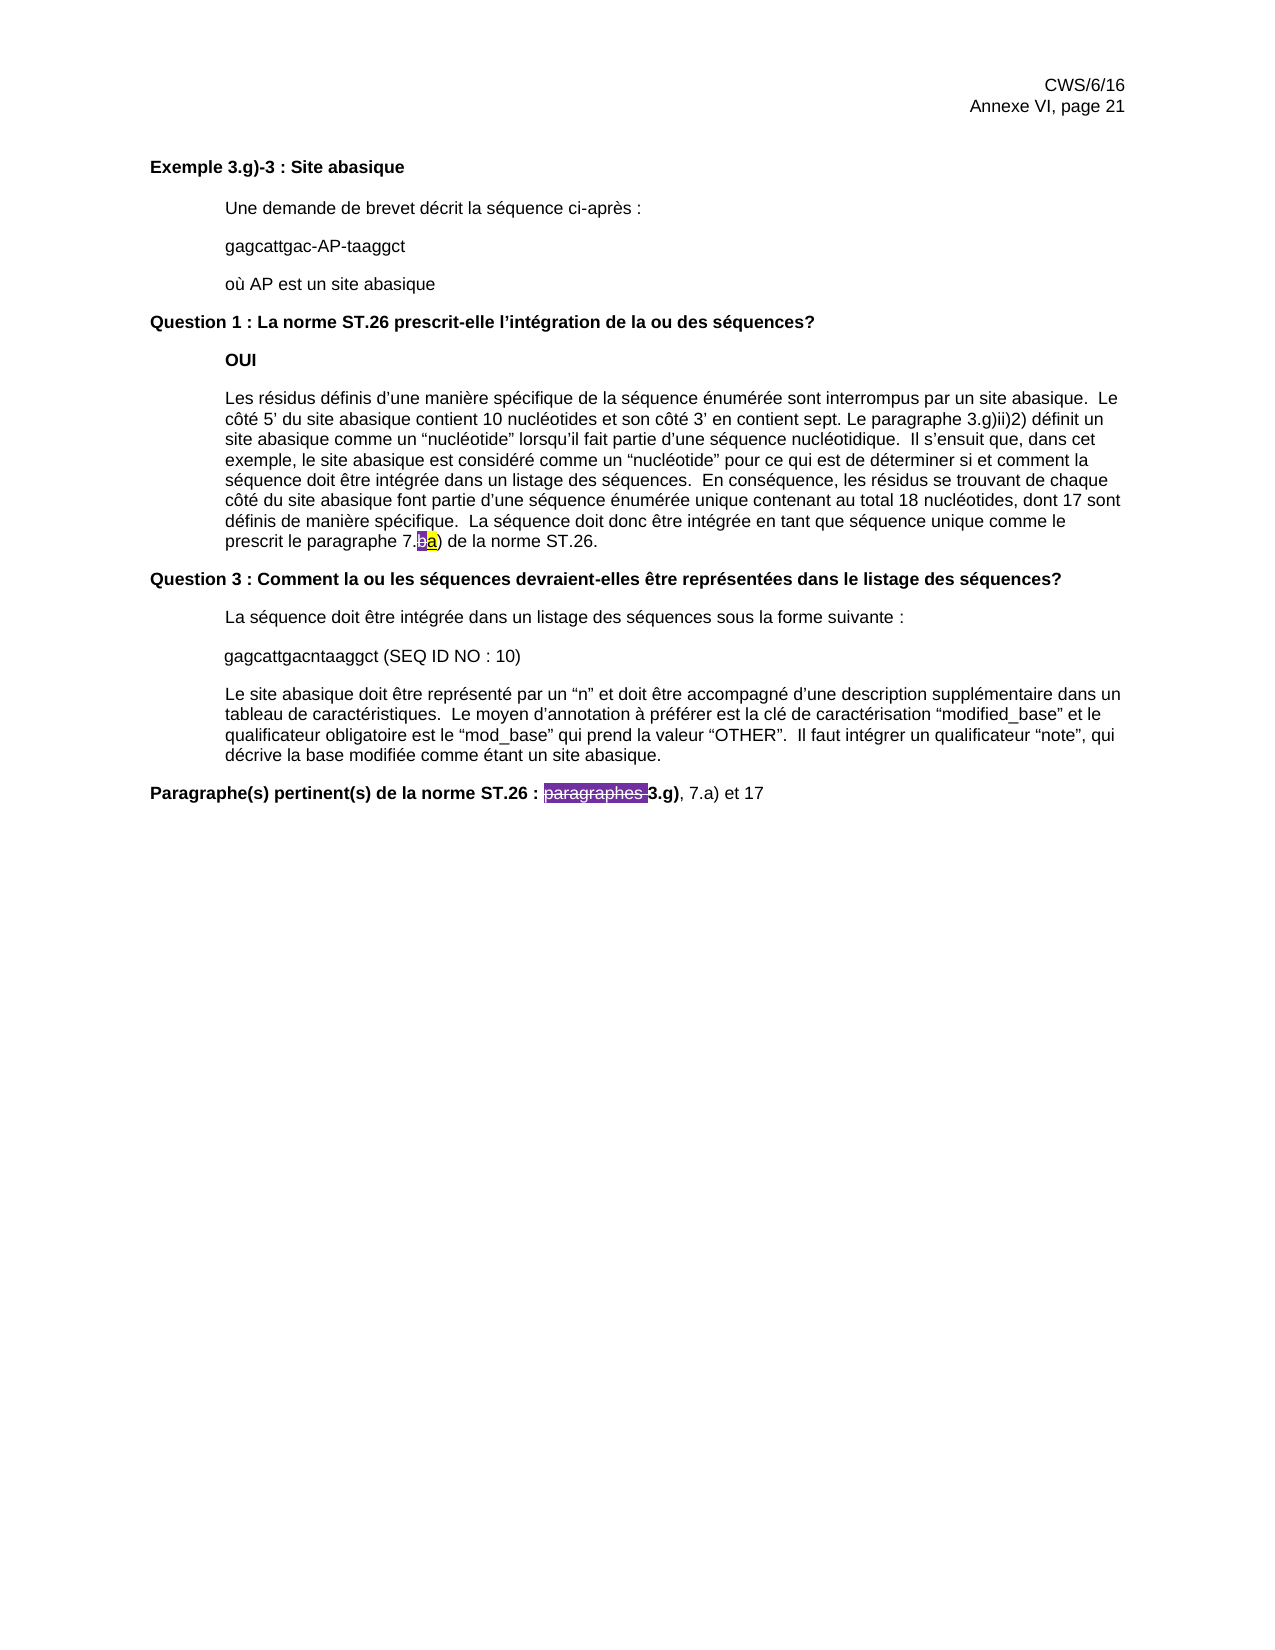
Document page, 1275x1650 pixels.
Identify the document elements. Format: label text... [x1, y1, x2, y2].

text gagcattgac-AP-taaggct [150, 236, 1125, 256]
text Paragraphe(s) pertinent(s) de la norme ST.26 : paragraphes 3.g), 7.a) et 17 [150, 783, 544, 803]
text Le site abasique doit être représenté par un “n” et doit être accompagné d’une description supplémentaire dans un tableau de caractéristiques. Le moyen d’annotation à préférer est la clé de caractérisation “modified_base” et le qualificateur obligatoire est le “mod_base” qui prend la valeur “OTHER”. Il faut intégrer un qualificateur “note”, qui décrive la base modifiée comme étant un site abasique. [225, 683, 1125, 765]
text Question 3 : Comment la ou les séquences devraient-elles être représentées dans le listage des séquences? [150, 569, 1125, 589]
text Paragraphe(s) pertinent(s) de la norme ST.26 : paragraphes 3.g), 7.a) et 17 [648, 783, 1125, 803]
text Question 1 : La norme ST.26 prescrit-elle l’intégration de la ou des séquences? [150, 312, 1125, 332]
text OUI [225, 350, 1125, 370]
text Une demande de brevet décrit la séquence ci-après : [225, 197, 1125, 218]
text La séquence doit être intégrée dans un listage des séquences sous la forme suivante : [225, 607, 1125, 628]
text Les résidus définis d’une manière spécifique de la séquence énumérée sont interrompus par un site abasique. Le côté 5’ du site abasique contient 10 nucléotides et son côté 3’ en contient sept. Le paragraphe 3.g)ii)2) définit un site abasique comme un “nucléotide” lorsqu’il fait partie d’une séquence nucléotidique. Il s’ensuit que, dans cet exemple, le site abasique est considéré comme un “nucléotide” pour ce qui est de déterminer si et comment la séquence doit être intégrée dans un listage des séquences. En conséquence, les résidus se trouvant de chaque côté du site abasique font partie d’une séquence énumérée unique contenant au total 18 nucléotides, dont 17 sont définis de manière spécifique. La séquence doit donc être intégrée en tant que séquence unique comme le prescrit le paragraphe 7.ba) de la norme ST.26. [225, 388, 1125, 551]
text Exemple 3.g)-3 : Site abasique [150, 157, 1125, 177]
text gagcattgacntaaggct (SEQ ID NO : 10) [224, 645, 1125, 666]
text où AP est un site abasique [150, 274, 1125, 294]
